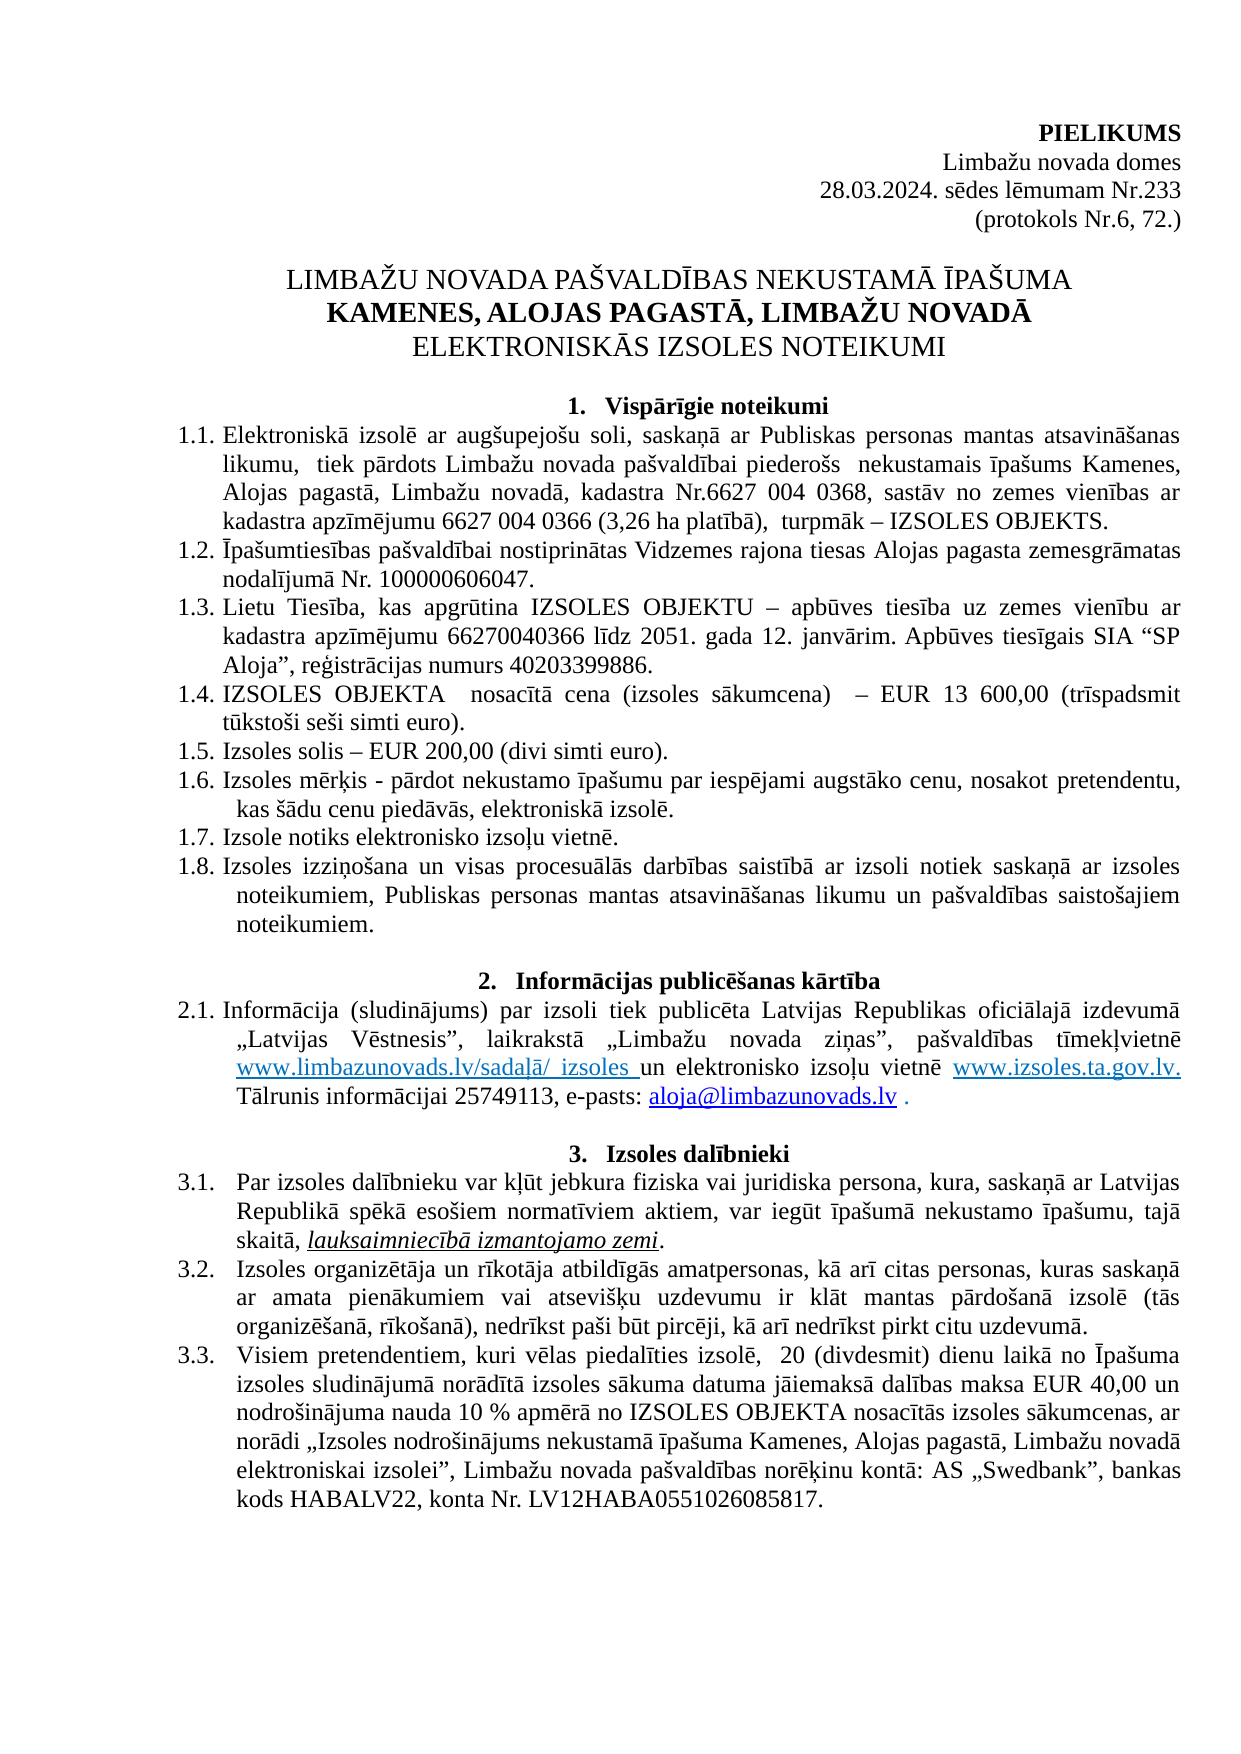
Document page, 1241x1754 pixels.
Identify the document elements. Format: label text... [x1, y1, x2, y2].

list Īpašumtiesības pašvaldībai nostiprinātas Vidzemes rajona tiesas Alojas pagasta zemesgrāmatas nodalījumā Nr. 100000606047. [177, 535, 1181, 592]
list Elektroniskā izsolē ar augšupejošu soli, saskaņā ar Publiskas personas mantas atsavināšanas likumu, tiek pārdots Limbažu novada pašvaldībai piederošs nekustamais īpašums Kamenes, Alojas pagastā, Limbažu novadā, kadastra Nr.6627 004 0368, sastāv no zemes vienības ar kadastra apzīmējumu 6627 004 0366 (3,26 ha platībā), turpmāk – IZSOLES OBJEKTS. [177, 420, 1181, 535]
text limbažu NOVADA pašvaldības NEKUSTAMĀ ĪPAŠUMA [177, 262, 1181, 295]
list Par izsoles dalībnieku var kļūt jebkura fiziska vai juridiska persona, kura, saskaņā ar Latvijas Republikā spēkā esošiem normatīviem aktiem, var iegūt īpašumā nekustamo īpašumu, tajā skaitā, lauksaimniecībā izmantojamo zemi. [177, 1167, 1181, 1254]
list Izsoles dalībnieki [177, 1139, 1181, 1167]
text (protokols Nr.6, 72.) [177, 204, 1181, 233]
text ELEKTRONISKĀS IZSOLES NOTEIKUMI [177, 329, 1181, 362]
list Informācija (sludinājums) par izsoli tiek publicēta Latvijas Republikas oficiālajā izdevumā „Latvijas Vēstnesis”, laikrakstā „Limbažu novada ziņas”, pašvaldības tīmekļvietnē www.limbazunovads.lv/sadaļā/ izsoles un elektronisko izsoļu vietnē www.izsoles.ta.gov.lv. Tālrunis informācijai 25749113, e-pasts: aloja@limbazunovads.lv . [177, 995, 1181, 1110]
list Izsoles solis – EUR 200,00 (divi simti euro). [177, 736, 1181, 765]
list Informācijas publicēšanas kārtība [177, 966, 1181, 995]
list Lietu Tiesība, kas apgrūtina IZSOLES OBJEKTU – apbūves tiesība uz zemes vienību ar kadastra apzīmējumu 66270040366 līdz 2051. gada 12. janvārim. Apbūves tiesīgais SIA “SP Aloja”, reģistrācijas numurs 40203399886. [177, 592, 1181, 679]
list IZSOLES OBJEKTA nosacītā cena (izsoles sākumcena) – EUR 13 600,00 (trīspadsmit tūkstoši seši simti euro). [177, 679, 1181, 736]
list Visiem pretendentiem, kuri vēlas piedalīties izsolē, 20 (divdesmit) dienu laikā no Īpašuma izsoles sludinājumā norādītā izsoles sākuma datuma jāiemaksā dalības maksa EUR 40,00 un nodrošinājuma nauda 10 % apmērā no IZSOLES OBJEKTA nosacītās izsoles sākumcenas, ar norādi „Izsoles nodrošinājums nekustamā īpašuma Kamenes, Alojas pagastā, Limbažu novadā elektroniskai izsolei”, Limbažu novada pašvaldības norēķinu kontā: AS „Swedbank”, bankas kods HABALV22, konta Nr. LV12HABA0551026085817. [177, 1340, 1181, 1512]
text Limbažu novada domes [177, 147, 1181, 176]
list Izsoles organizētāja un rīkotāja atbildīgās amatpersonas, kā arī citas personas, kuras saskaņā ar amata pienākumiem vai atsevišķu uzdevumu ir klāt mantas pārdošanā izsolē (tās organizēšanā, rīkošanā), nedrīkst paši būt pircēji, kā arī nedrīkst pirkt citu uzdevumā. [177, 1254, 1181, 1340]
list Vispārīgie noteikumi [215, 391, 1181, 420]
list Izsoles izziņošana un visas procesuālās darbības saistībā ar izsoli notiek saskaņā ar izsoles noteikumiem, Publiskas personas mantas atsavināšanas likumu un pašvaldības saistošajiem noteikumiem. [177, 851, 1181, 937]
text 28.03.2024. sēdes lēmumam Nr.233 [177, 176, 1181, 204]
list Izsoles mērķis - pārdot nekustamo īpašumu par iespējami augstāko cenu, nosakot pretendentu, kas šādu cenu piedāvās, elektroniskā izsolē. [177, 765, 1181, 822]
text PIELIKUMS [177, 118, 1181, 147]
text KAMENES, ALOJAS PAGASTĀ, Limbažu novadā [177, 295, 1181, 329]
list Izsole notiks elektronisko izsoļu vietnē. [177, 822, 1181, 851]
